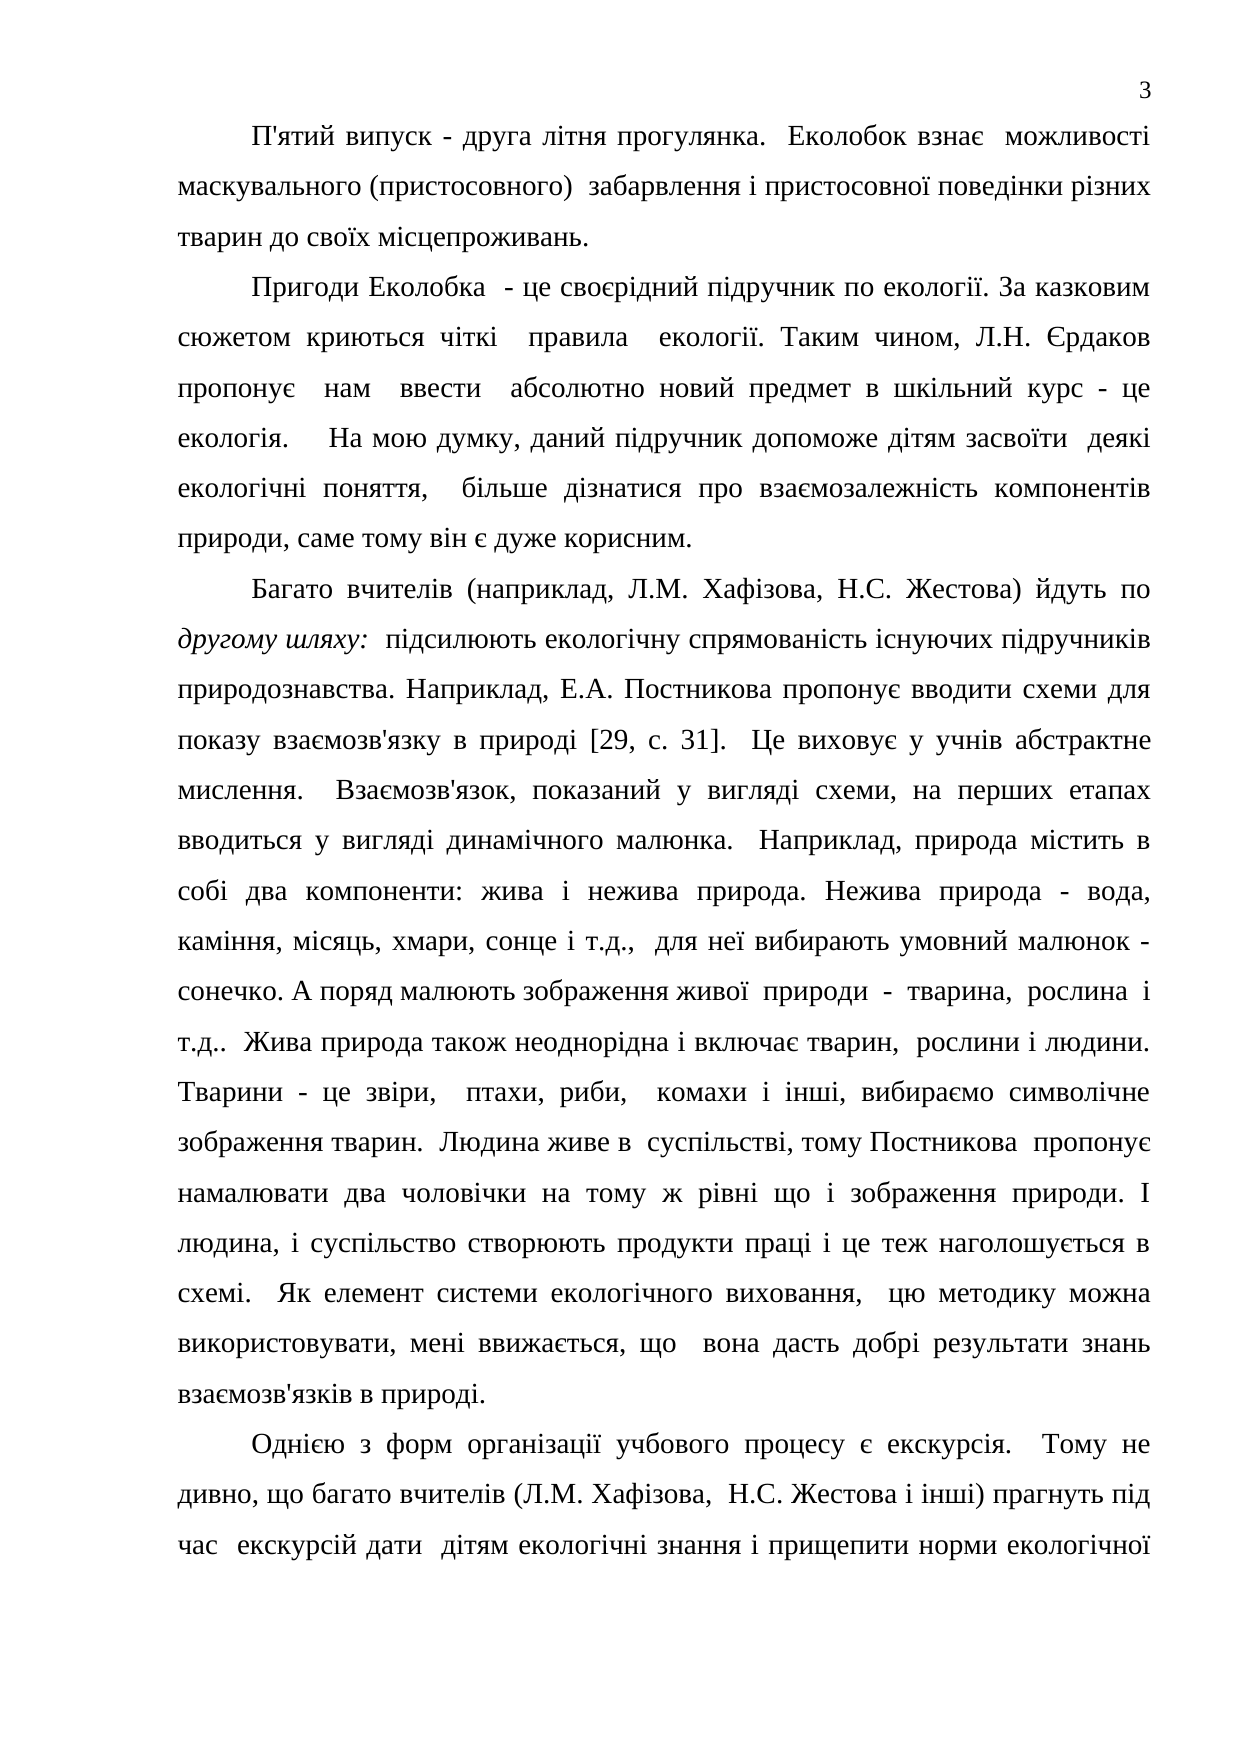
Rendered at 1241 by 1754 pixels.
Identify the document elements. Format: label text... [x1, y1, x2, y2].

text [177, 1426, 1152, 1560]
text Багато вчителів (наприклад, Л.М. Хафізова, Н.С. Жестова) йдуть по другому шляху: підсилюють екологічну спрямованість існуючих підручників природознавства. Наприклад, Е.А. Постникова пропонує вводити схеми для показу взаємозв'язку в природі [29, c. 31]. Це виховує у учнів абстрактне мислення. Взаємозв'язок, показаний у вигляді схеми, на перших етапах вводиться у вигляді динамічного малюнка. Наприклад, природа містить в собі два компоненти: жива і нежива природа. Нежива природа - вода, каміння, місяць, хмари, сонце і т.д., для неї вибирають умовний малюнок - сонечко. А поряд малюють зображення живої природи - тварина, рослина і т.д.. Жива природа також неоднорідна і включає тварин, рослини і людини. Тварини - це звіри, птахи, риби, комахи і інші, вибираємо символічне зображення тварин. Людина живе в суспільстві, тому Постникова пропонує намалювати два чоловічки на тому ж рівні що і зображення природи. І людина, і суспільство створюють продукти праці і це теж наголошується в схемі. Як елемент системи екологічного виховання, цю методику можна використовувати, мені ввижається, що вона дасть добрі результати знань взаємозв'язків в природі. [177, 571, 1152, 1409]
text Пригоди Еколобка - це своєрідний підручник по екології. За казковим сюжетом криються чіткі правила екології. Таким чином, Л.Н. Єрдаков пропонує нам ввести абсолютно новий предмет в шкільний курс - це екологія. На мою думку, даний підручник допоможе дітям засвоїти деякі екологічні поняття, більше дізнатися про взаємозалежність компонентів природи, саме тому він є дуже корисним. [177, 269, 1152, 554]
text П'ятий випуск - друга літня прогулянка. Еколобок взнає можливості маскувального (пристосовного) забарвлення і пристосовної поведінки різних тварин до своїх місцепроживань. [177, 118, 1152, 252]
